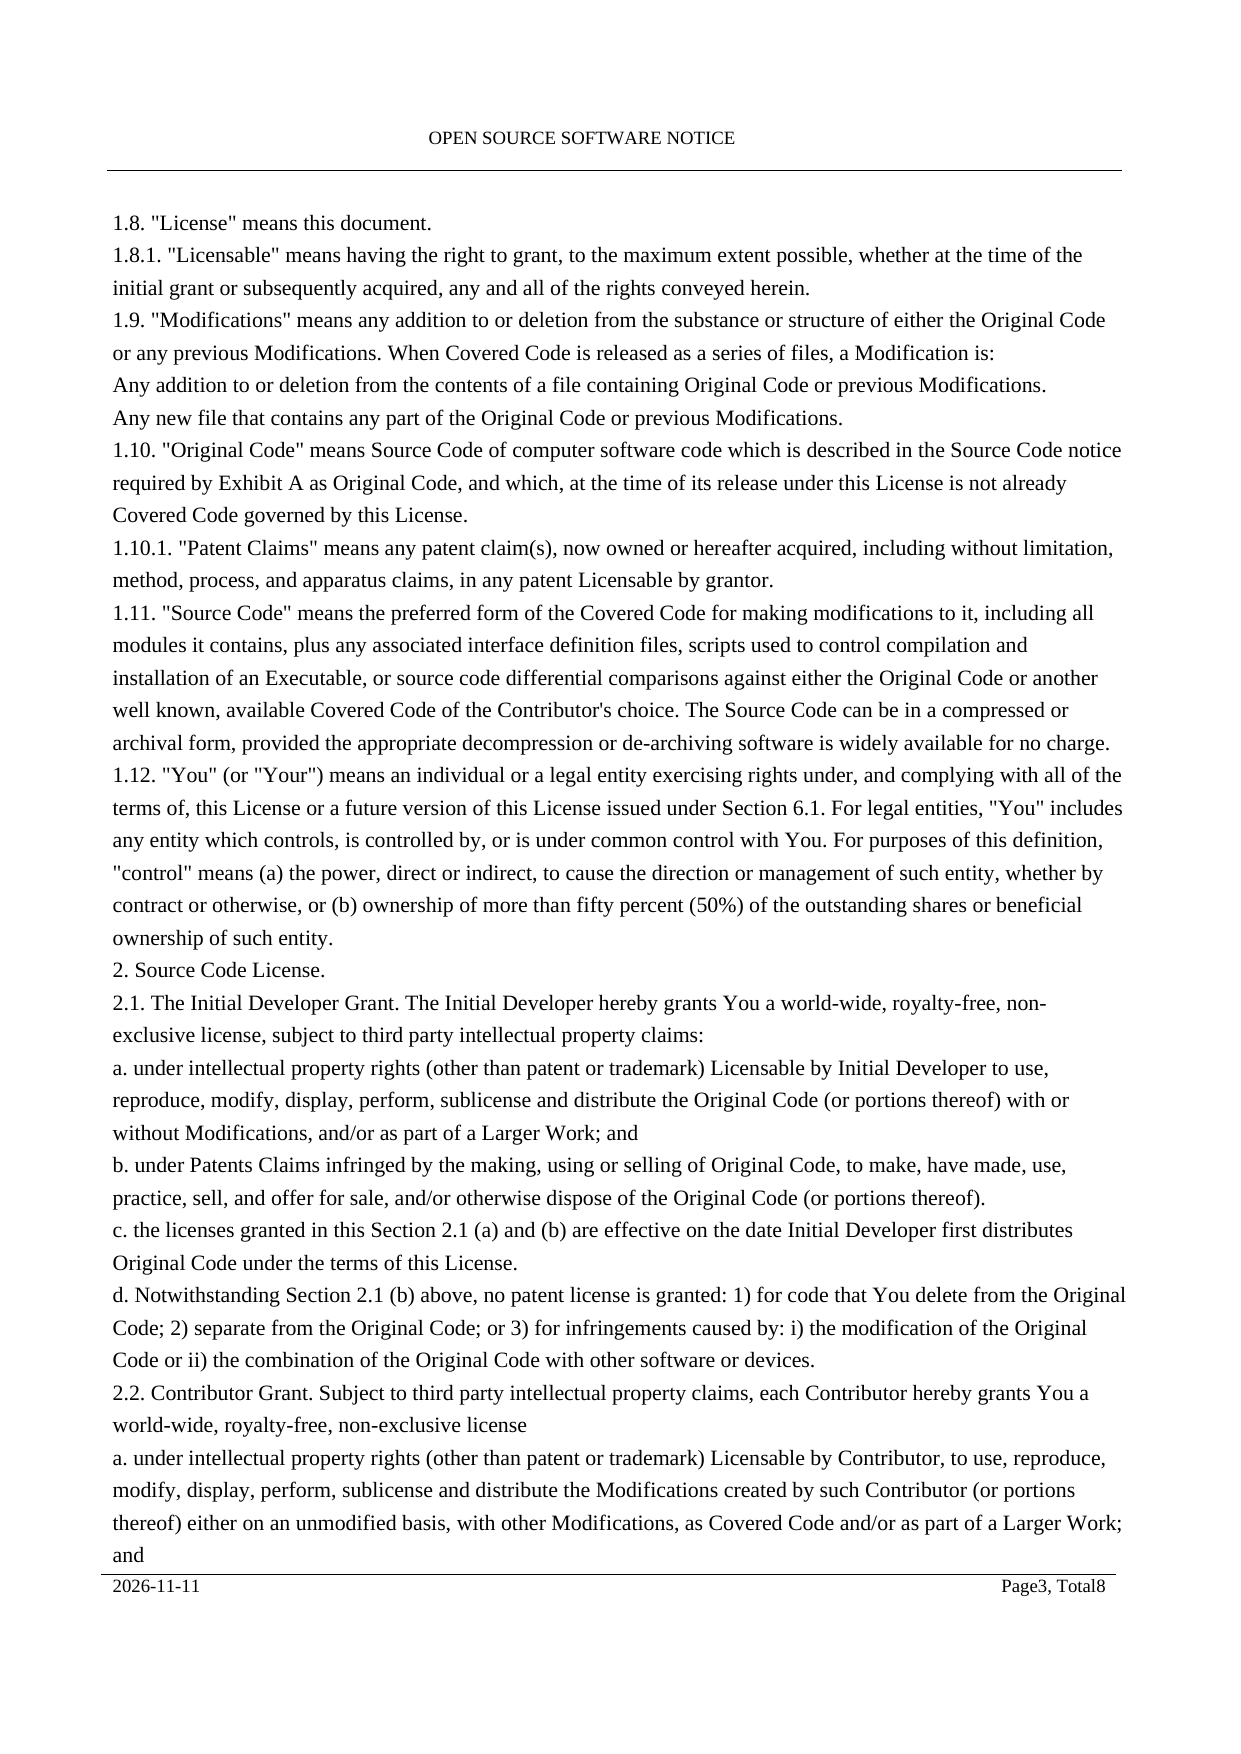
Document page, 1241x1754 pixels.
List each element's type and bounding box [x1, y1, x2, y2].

text [112, 206, 1128, 1571]
